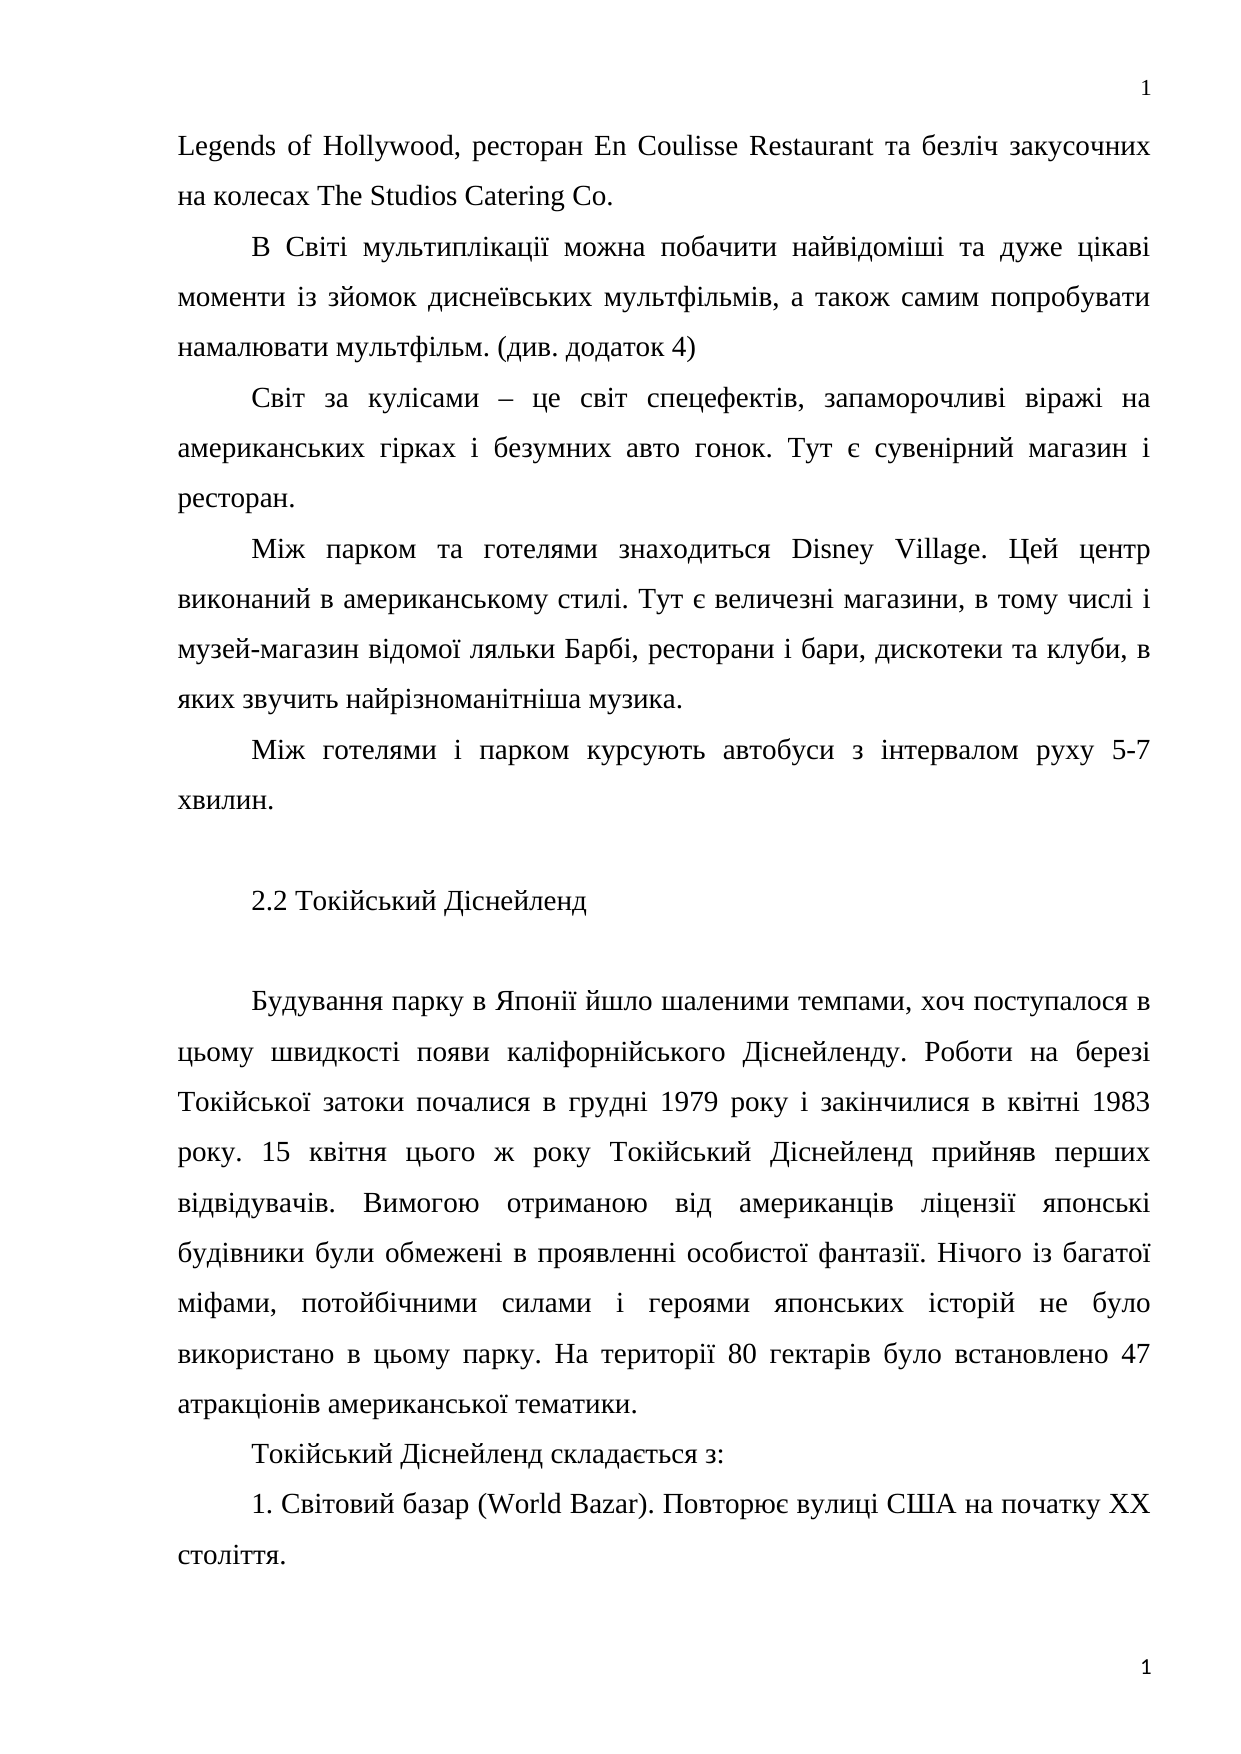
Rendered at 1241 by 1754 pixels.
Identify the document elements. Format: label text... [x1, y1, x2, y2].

text Будування парку в Японії йшло шаленими темпами, хоч поступалося в цьому швидкості появи каліфорнійського Діснейленду. Роботи на березі Токійської затоки почалися в грудні 1979 року і закінчилися в квітні 1983 року. 15 квітня цього ж року Токійський Діснейленд прийняв перших відвідувачів. Вимогою отриманою від американців ліцензії японські будівники були обмежені в проявленні особистої фантазії. Нічого із багатої міфами, потойбічними силами і героями японських історій не було використано в цьому парку. На території 80 гектарів було встановлено 47 атракціонів американської тематики. [177, 983, 1152, 1419]
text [177, 128, 1152, 212]
text 2.2 Токійський Діснейленд [177, 883, 1152, 916]
text В Світі мультиплікації можна побачити найвідоміші та дуже цікаві моменти із зйомок диснеївських мультфільмів, а також самим попробувати намалювати мультфільм. (див. додаток 4) [177, 229, 1152, 363]
text Світ за кулісами – це світ спецефектів, запаморочливі віражі на американських гірках і безумних авто гонок. Тут є сувенірний магазин і ресторан. [177, 380, 1152, 514]
text Між готелями і парком курсують автобуси з інтервалом руху 5-7 хвилин. [177, 732, 1152, 816]
text 1. Світовий базар (World Bazar). Повторює вулиці США на початку ХХ століття. [177, 1487, 1152, 1571]
text Між парком та готелями знаходиться Disney Villagе. Цей центр виконаний в американському стилі. Тут є величезні магазини, в тому числі і музей-магазин відомої ляльки Барбі, ресторани і бари, дискотеки та клуби, в яких звучить найрізноманітніша музика. [177, 531, 1152, 715]
text Токійський Діснейленд складається з: [177, 1436, 1152, 1470]
